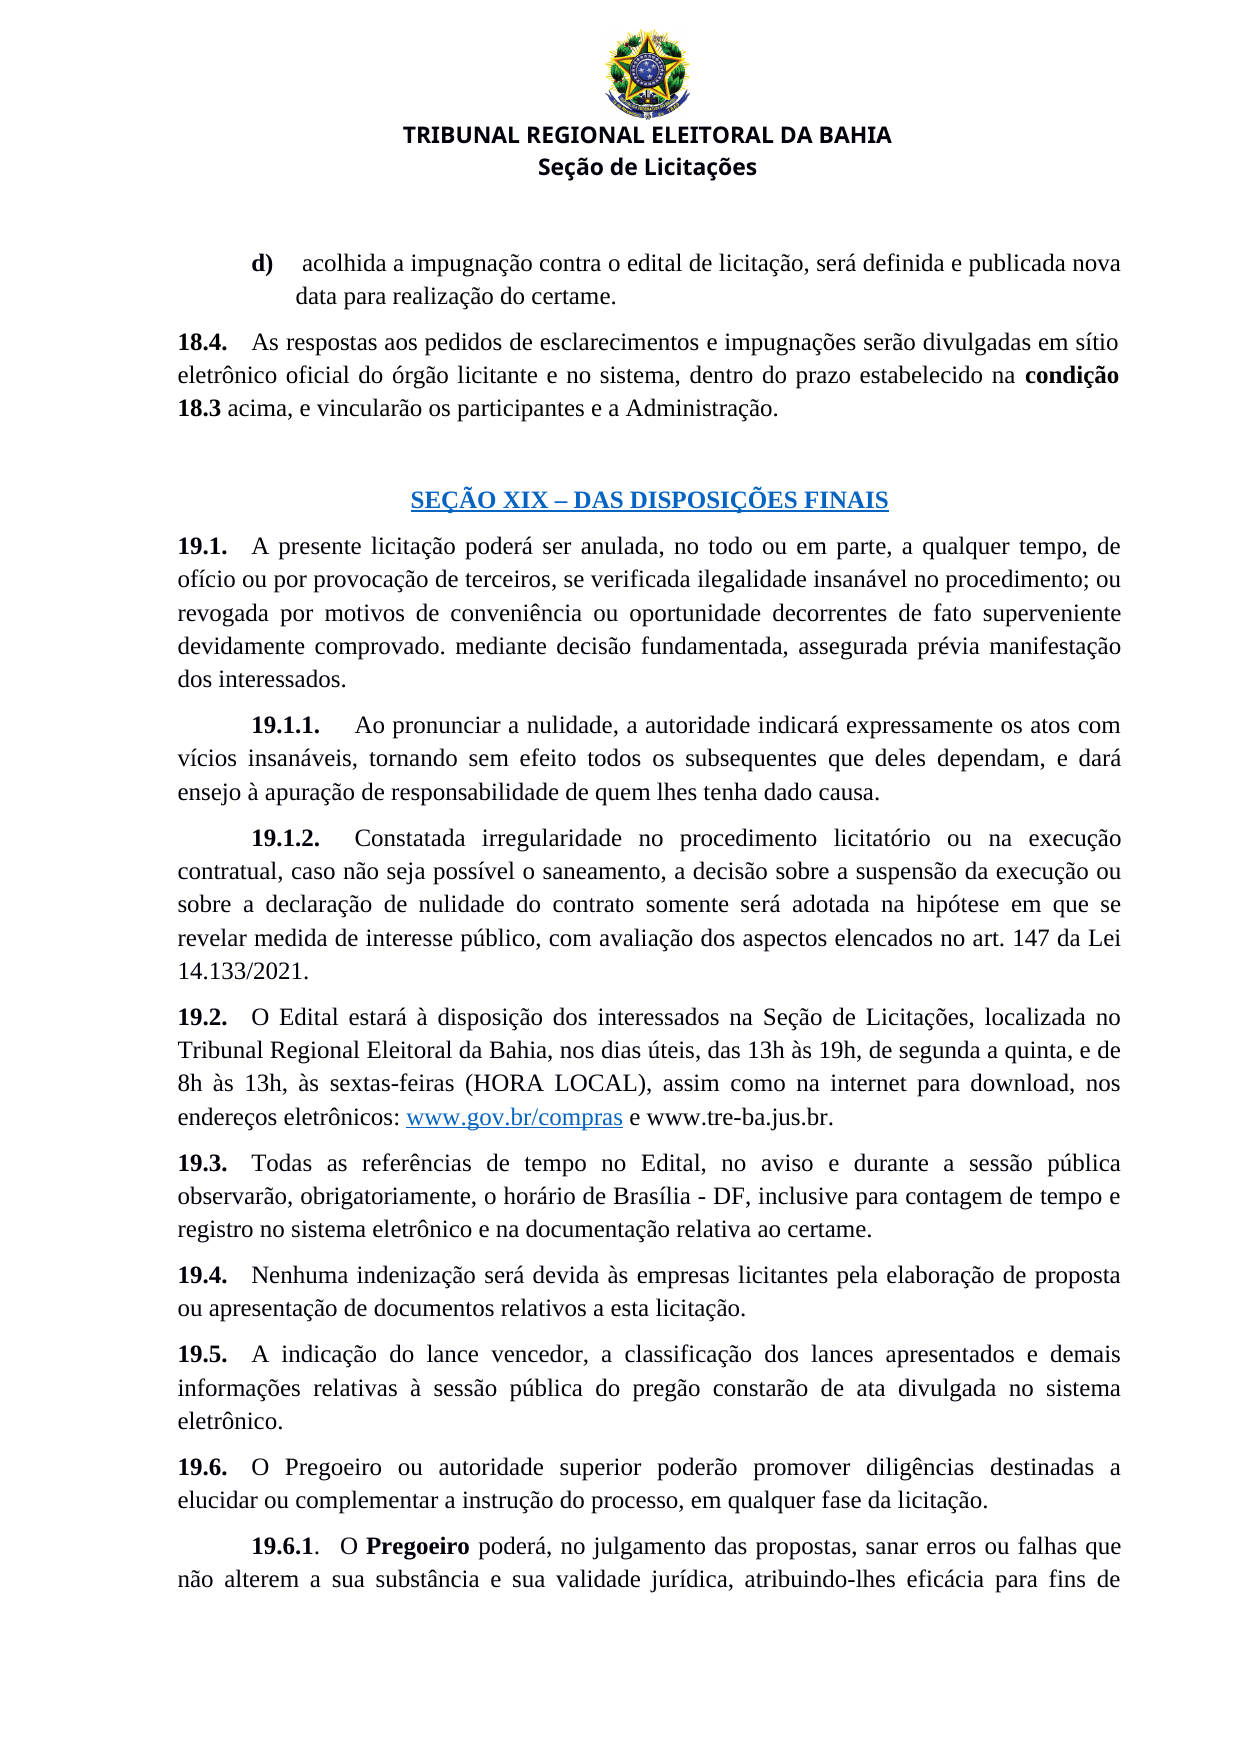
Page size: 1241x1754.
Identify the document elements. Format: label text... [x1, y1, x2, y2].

text SEÇÃO XIX – DAS DISPOSIÇÕES FINAIS [177, 482, 1122, 515]
text 19.1. A presente licitação poderá ser anulada, no todo ou em parte, a qualquer tempo, de ofício ou por provocação de terceiros, se verificada ilegalidade insanável no procedimento; ou revogada por motivos de conveniência ou oportunidade decorrentes de fato superveniente devidamente comprovado. mediante decisão fundamentada, assegurada prévia manifestação dos interessados. [177, 528, 1122, 694]
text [177, 1528, 1122, 1594]
text 19.6. O Pregoeiro ou autoridade superior poderão promover diligências destinadas a elucidar ou complementar a instrução do processo, em qualquer fase da licitação. [177, 1448, 1122, 1515]
text 18.4. As respostas aos pedidos de esclarecimentos e impugnações serão divulgadas em sítio eletrônico oficial do órgão licitante e no sistema, dentro do prazo estabelecido na condição 18.3 acima, e vincularão os participantes e a Administração. [177, 323, 1119, 423]
text 19.2. O Edital estará à disposição dos interessados na Seção de Licitações, localizada no Tribunal Regional Eleitoral da Bahia, nos dias úteis, das 13h às 19h, de segunda a quinta, e de 8h às 13h, às sextas-feiras (HORA LOCAL), assim como na internet para download, nos endereços eletrônicos: www.gov.br/compras e www.tre-ba.jus.br. [177, 998, 1122, 1132]
text 19.4. Nenhuma indenização será devida às empresas licitantes pela elaboração de proposta ou apresentação de documentos relativos a esta licitação. [177, 1257, 1122, 1323]
text 19.3. Todas as referências de tempo no Edital, no aviso e durante a sessão pública observarão, obrigatoriamente, o horário de Brasília - DF, inclusive para contagem de tempo e registro no sistema eletrônico e na documentação relativa ao certame. [177, 1144, 1122, 1244]
list acolhida a impugnação contra o edital de licitação, será definida e publicada nova data para realização do certame. [251, 244, 1122, 311]
text 19.5. A indicação do lance vencedor, a classificação dos lances apresentados e demais informações relativas à sessão pública do pregão constarão de ata divulgada no sistema eletrônico. [177, 1336, 1122, 1436]
text 19.1.2. Constatada irregularidade no procedimento licitatório ou na execução contratual, caso não seja possível o saneamento, a decisão sobre a suspensão da execução ou sobre a declaração de nulidade do contrato somente será adotada na hipótese em que se revelar medida de interesse público, com avaliação dos aspectos elencados no art. 147 da Lei 14.133/2021. [177, 819, 1122, 986]
text 19.1.1. Ao pronunciar a nulidade, a autoridade indicará expressamente os atos com vícios insanáveis, tornando sem efeito todos os subsequentes que deles dependam, e dará ensejo à apuração de responsabilidade de quem lhes tenha dado causa. [177, 707, 1122, 807]
